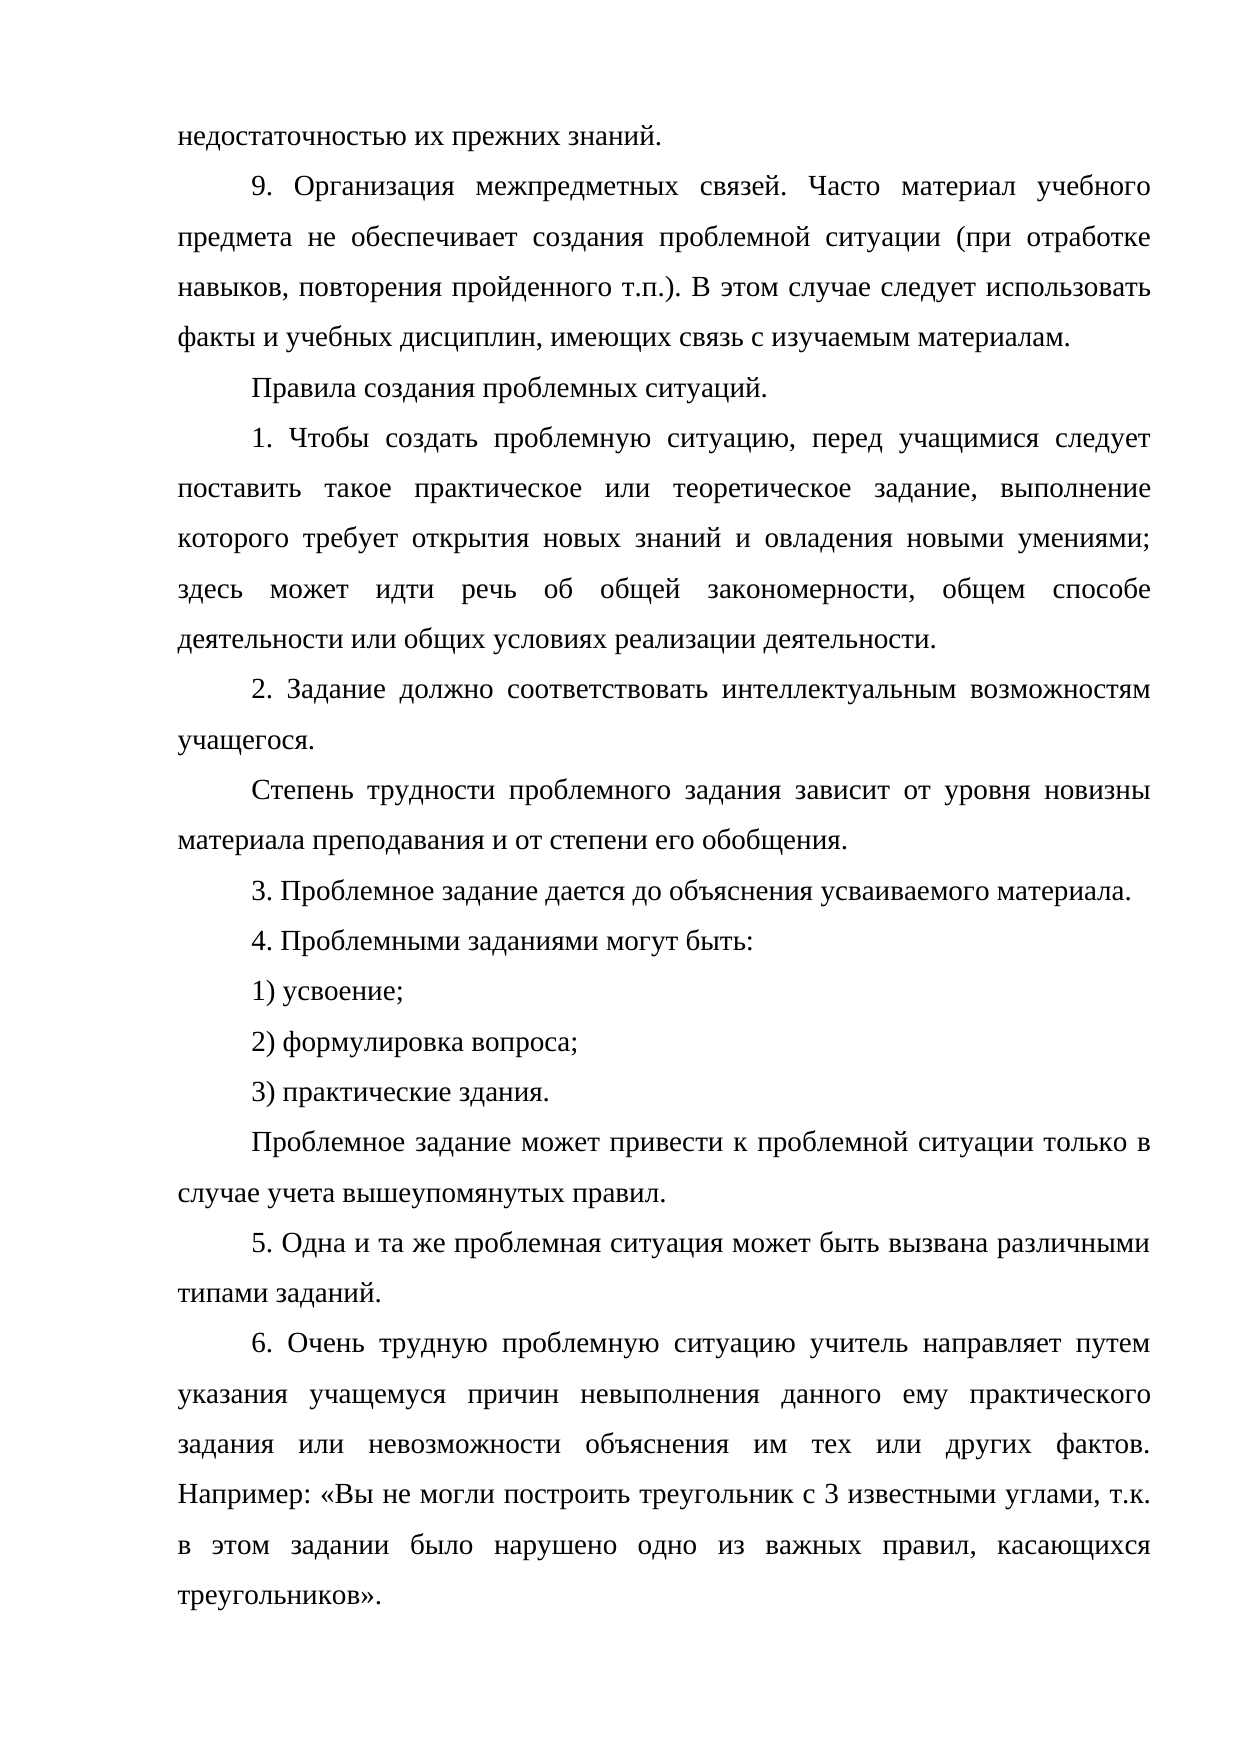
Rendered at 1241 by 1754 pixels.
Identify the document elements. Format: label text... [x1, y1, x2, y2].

text 1. Чтобы создать проблемную ситуацию, перед учащимися следует поставить такое практическое или теоретическое задание, выполнение которого требует открытия новых знаний и овладения новыми умениями; здесь может идти речь об общей закономерности, общем способе деятельности или общих условиях реализации деятельности. [177, 420, 1152, 655]
text 2) формулировка вопроса; [177, 1024, 1152, 1057]
text 2. Задание должно соответствовать интеллектуальным возможностям учащегося. [177, 672, 1152, 755]
text 4. Проблемными заданиями могут быть: [177, 923, 1152, 957]
text 6. Очень трудную проблемную ситуацию учитель направляет путем указания учащемуся причин невыполнения данного ему практического задания или невозможности объяснения им тех или других фактов. Например: «Вы не могли построить треугольник с 3 известными углами, т.к. в этом задании было нарушено одно из важных правил, касающихся треугольников». [177, 1326, 1152, 1611]
text Степень трудности проблемного задания зависит от уровня новизны материала преподавания и от степени его обобщения. [177, 772, 1152, 856]
text 5. Одна и та же проблемная ситуация может быть вызвана различными типами заданий. [177, 1225, 1152, 1309]
text Правила создания проблемных ситуаций. [177, 370, 1152, 403]
text 3. Проблемное задание дается до объяснения усваиваемого материала. [177, 873, 1152, 906]
text 1) усвоение; [177, 973, 1152, 1007]
text 9. Организация межпредметных связей. Часто материал учебного предмета не обеспечивает создания проблемной ситуации (при отработке навыков, повторения пройденного т.п.). В этом случае следует использовать факты и учебных дисциплин, имеющих связь с изучаемым материалам. [177, 168, 1152, 353]
text 3) практические здания. [177, 1074, 1152, 1108]
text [177, 118, 1152, 152]
text Проблемное задание может привести к проблемной ситуации только в случае учета вышеупомянутых правил. [177, 1124, 1152, 1208]
